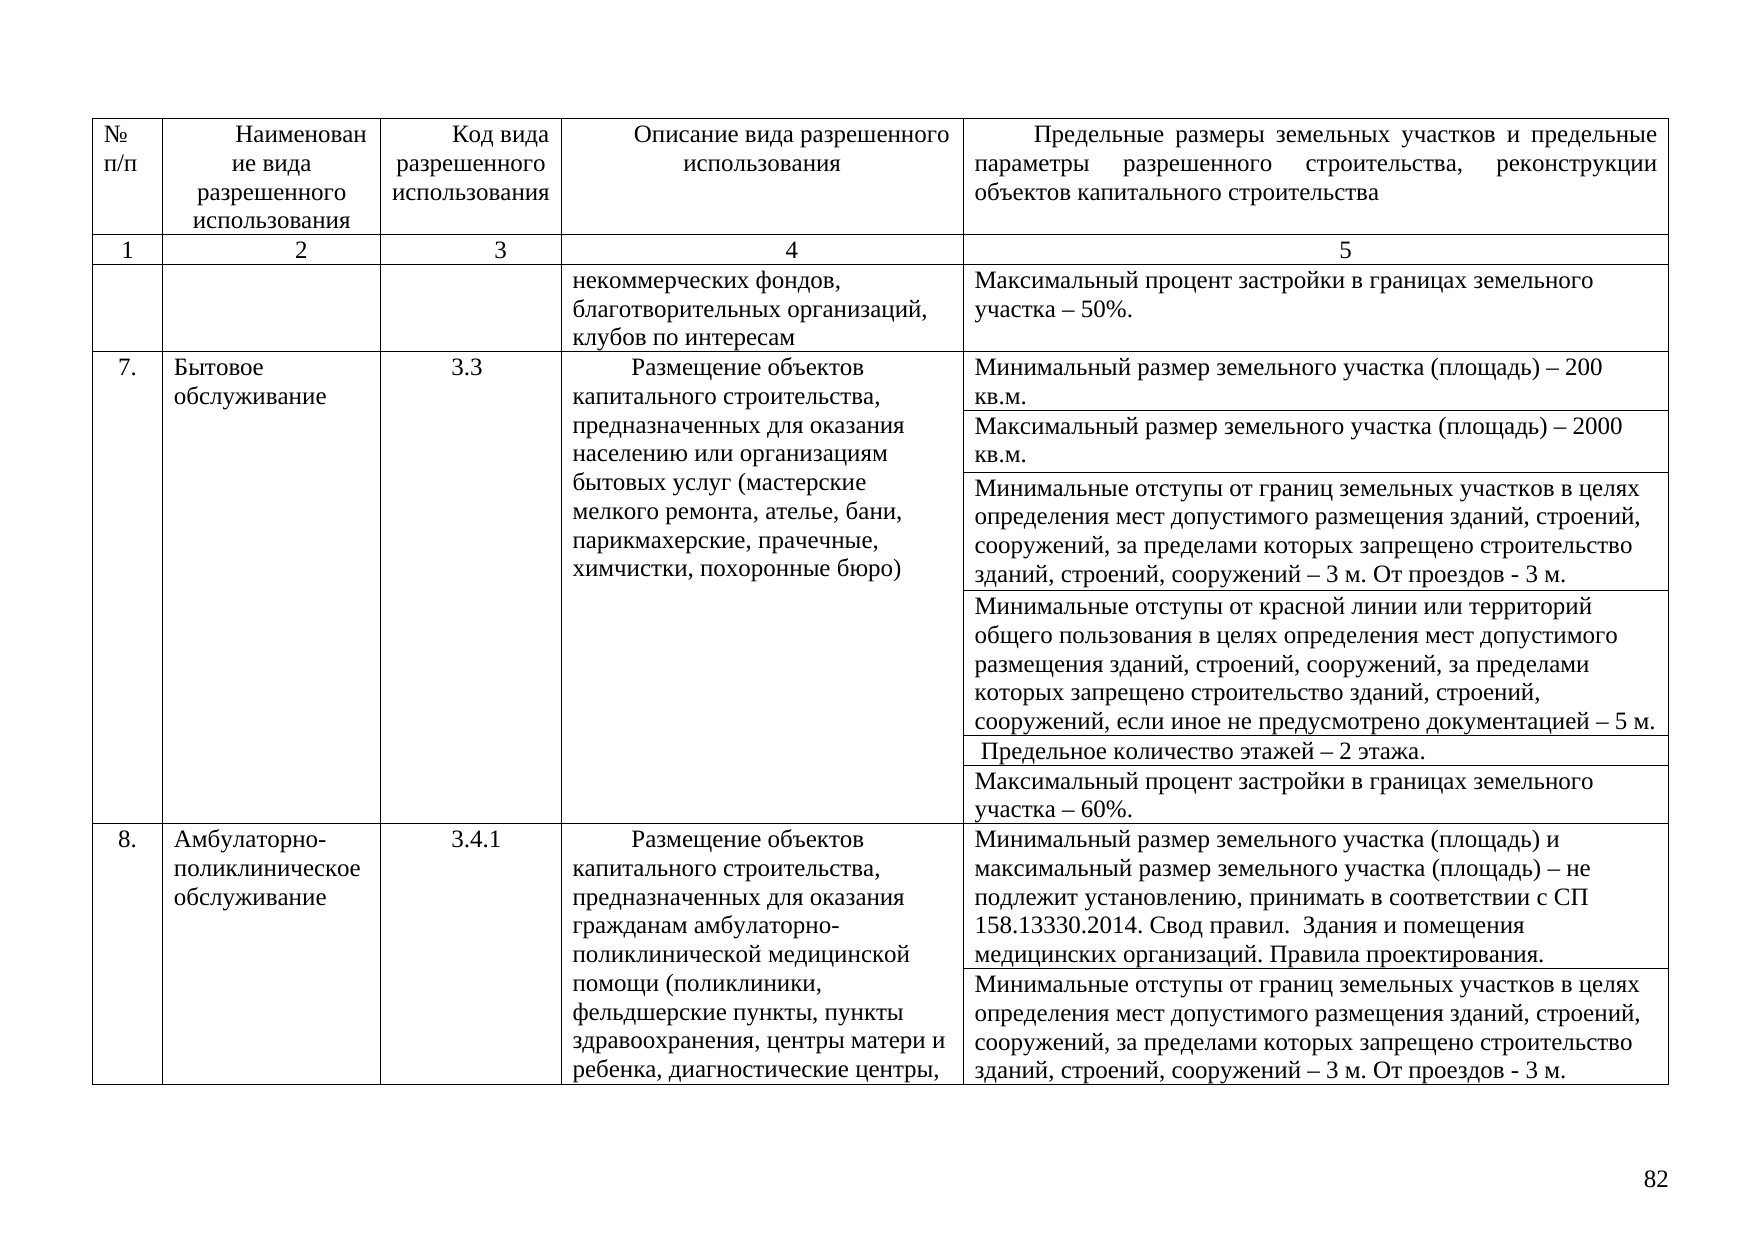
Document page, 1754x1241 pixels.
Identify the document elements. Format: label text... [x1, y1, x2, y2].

table_cell 2 [163, 235, 380, 264]
table_cell Бытовое обслуживание [163, 352, 380, 823]
table_cell 3.3 [381, 352, 561, 823]
table_header Предельные размеры земельных участков и предельные параметры разрешенного строительства, реконструкции объектов капитального строительства [964, 119, 1668, 234]
table_cell Предельное количество этажей – 2 этажа. [964, 736, 1668, 765]
table_cell Максимальный размер земельного участка (площадь) – 2000 кв.м. [964, 411, 1668, 472]
table_cell Размещение объектов капитального строительства, предназначенных для оказания населению или организациям бытовых услуг (мастерские мелкого ремонта, ателье, бани, парикмахерские, прачечные, химчистки, похоронные бюро) [562, 352, 963, 823]
table_cell 3 [381, 235, 561, 264]
table_header Код вида разрешенного использования [381, 119, 561, 234]
table_cell Максимальный процент застройки в границах земельного участка – 50%. [964, 265, 1668, 351]
table_cell 4 [562, 235, 963, 264]
table_cell Минимальные отступы от границ земельных участков в целях определения мест допустимого размещения зданий, строений, сооружений, за пределами которых запрещено строительство зданий, строений, сооружений – 3 м. От проездов - 3 м. [964, 969, 1668, 1084]
table_cell Амбулаторно-поликлиническое обслуживание [163, 824, 380, 1084]
table_cell Минимальные отступы от границ земельных участков в целях определения мест допустимого размещения зданий, строений, сооружений, за пределами которых запрещено строительство зданий, строений, сооружений – 3 м. От проездов - 3 м. [964, 473, 1668, 590]
table_header № п/п [93, 119, 162, 234]
table_header Описание вида разрешенного использования [562, 119, 963, 234]
table_header Наименование вида разрешенного использования [163, 119, 380, 234]
table_cell Минимальный размер земельного участка (площадь) и максимальный размер земельного участка (площадь) – не подлежит установлению, принимать в соответствии с СП 158.13330.2014. Свод правил. Здания и помещения медицинских организаций. Правила проектирования. [964, 824, 1668, 968]
table_cell 5 [964, 235, 1668, 264]
table_cell Минимальные отступы от красной линии или территорий общего пользования в целях определения мест допустимого размещения зданий, строений, сооружений, за пределами которых запрещено строительство зданий, строений, сооружений, если иное не предусмотрено документацией – 5 м. [964, 591, 1668, 735]
table_cell 1 [93, 235, 162, 264]
table_cell Максимальный процент застройки в границах земельного участка – 60%. [964, 766, 1668, 823]
table_cell Минимальный размер земельного участка (площадь) – 200 кв.м. [964, 352, 1668, 410]
table_cell Размещение объектов капитального строительства, предназначенных для оказания гражданам амбулаторно-поликлинической медицинской помощи (поликлиники, фельдшерские пункты, пункты здравоохранения, центры матери и ребенка, диагностические центры, молочные кухни, станции донорства крови, клинические лаборатории) [562, 824, 963, 1084]
table_cell 3.4.1 [381, 824, 561, 1084]
table_cell 7. [93, 352, 162, 823]
table_cell 8. [93, 824, 162, 1084]
